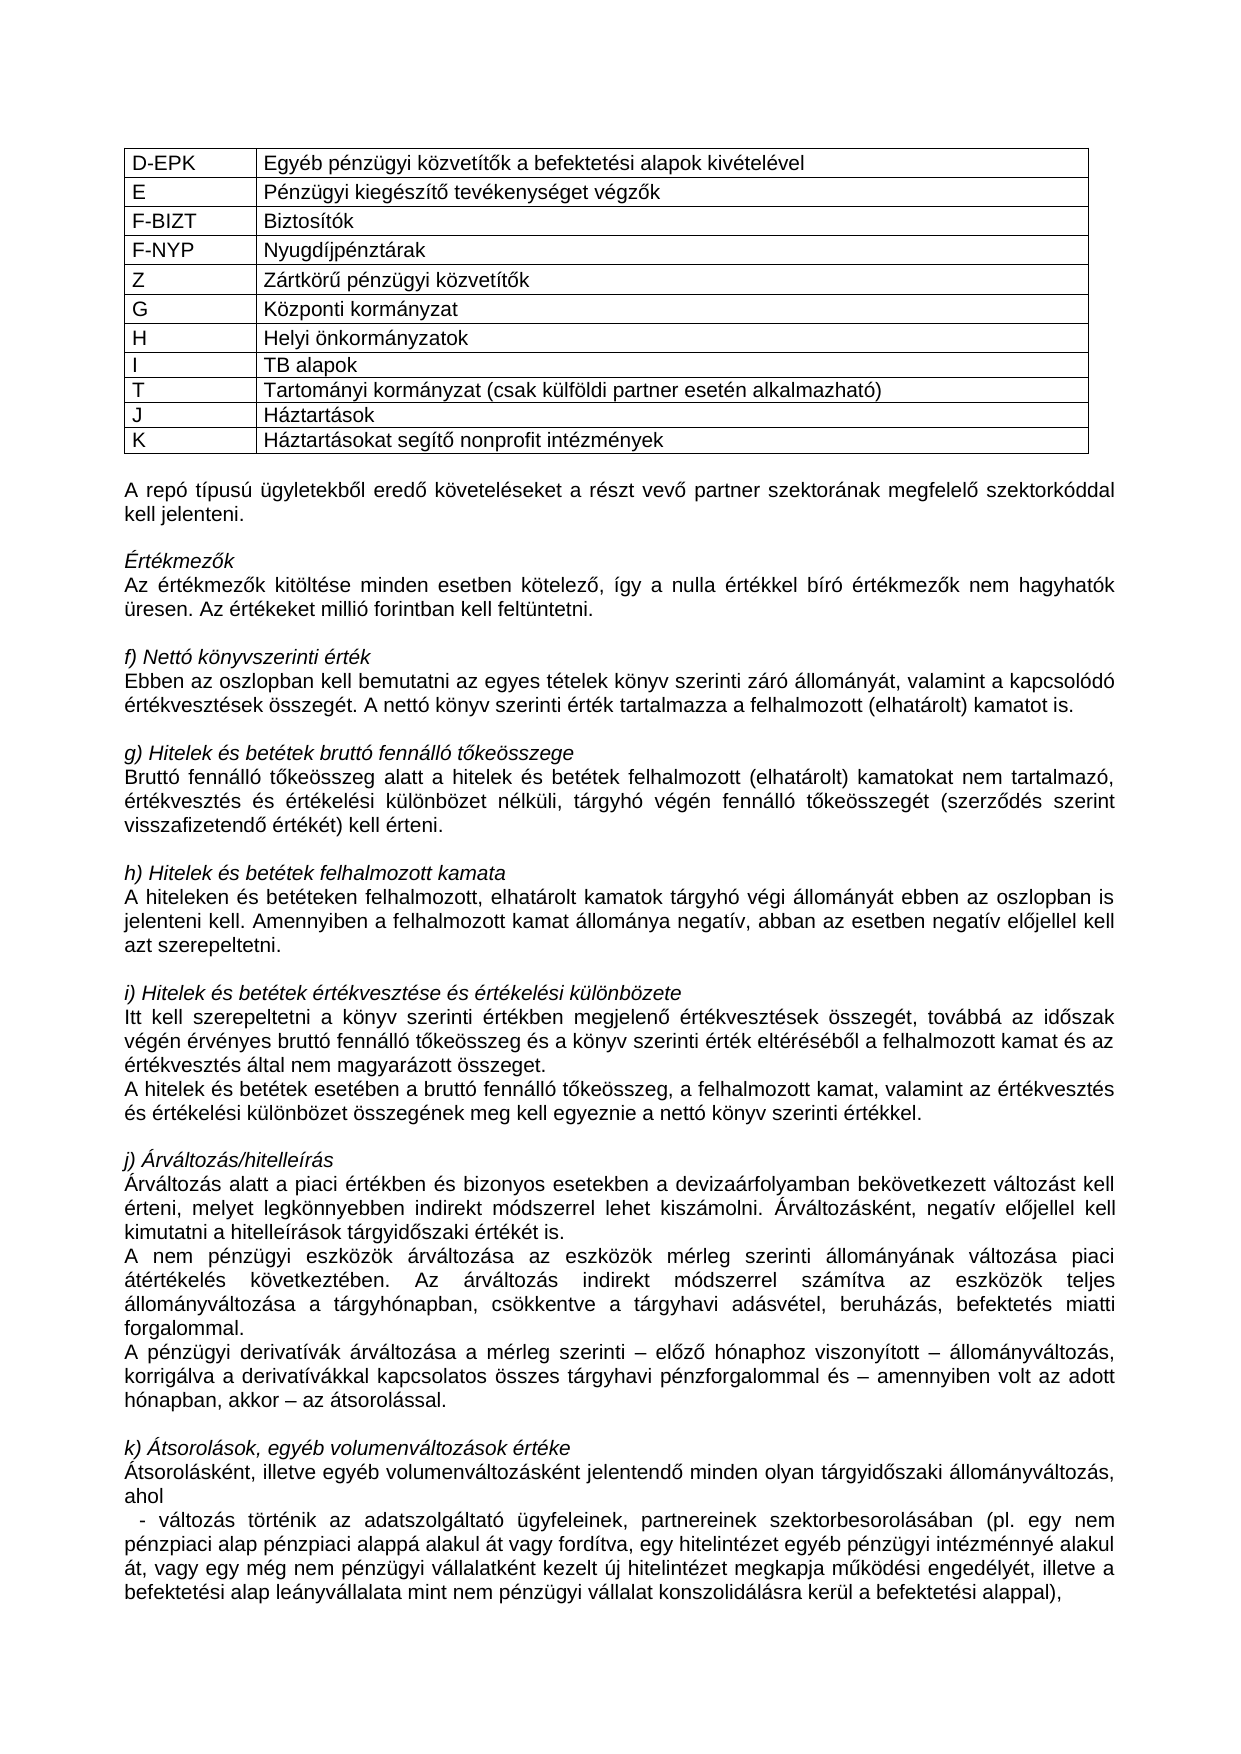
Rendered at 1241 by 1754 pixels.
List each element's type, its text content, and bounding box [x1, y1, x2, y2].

table_cell Z [125, 265, 256, 293]
table_cell Tartományi kormányzat (csak külföldi partner esetén alkalmazható) [257, 378, 1088, 402]
text g) Hitelek és betétek bruttó fennálló tőkeösszege [124, 741, 1116, 765]
text A repó típusú ügyletekből eredő követeléseket a részt vevő partner szektorának megfelelő szektorkóddal kell jelenteni. [124, 477, 1116, 525]
table_cell Pénzügyi kiegészítő tevékenységet végzők [257, 178, 1088, 206]
table_cell F-BIZT [125, 207, 256, 235]
table_cell D-EPK [125, 149, 256, 177]
text Itt kell szerepeltetni a könyv szerinti értékben megjelenő értékvesztések összegét, továbbá az időszak végén érvényes bruttó fennálló tőkeösszeg és a könyv szerinti érték eltéréséből a felhalmozott kamat és az értékvesztés által nem magyarázott összeget. [124, 1004, 1116, 1076]
table_cell Biztosítók [257, 207, 1088, 235]
table_cell Háztartások [257, 403, 1088, 427]
table_cell F-NYP [125, 236, 256, 264]
text i) Hitelek és betétek értékvesztése és értékelési különbözete [124, 981, 1116, 1004]
text Átsorolásként, illetve egyéb volumenváltozásként jelentendő minden olyan tárgyidőszaki állományváltozás, ahol [124, 1460, 1116, 1508]
table_cell K [125, 428, 256, 452]
table_cell T [125, 378, 256, 402]
text Árváltozás alatt a piaci értékben és bizonyos esetekben a devizaárfolyamban bekövetkezett változást kell érteni, melyet legkönnyebben indirekt módszerrel lehet kiszámolni. Árváltozásként, negatív előjellel kell kimutatni a hitelleírások tárgyidőszaki értékét is. [124, 1172, 1116, 1244]
table_cell TB alapok [257, 353, 1088, 377]
text f) Nettó könyvszerinti érték [124, 645, 1116, 669]
text j) Árváltozás/hitelleírás [124, 1148, 1116, 1172]
table_cell H [125, 324, 256, 352]
table_cell Háztartásokat segítő nonprofit intézmények [257, 428, 1088, 452]
text A pénzügyi derivatívák árváltozása a mérleg szerinti – előző hónaphoz viszonyított – állományváltozás, korrigálva a derivatívákkal kapcsolatos összes tárgyhavi pénzforgalommal és – amennyiben volt az adott hónapban, akkor – az átsorolással. [124, 1340, 1116, 1412]
table_cell Nyugdíjpénztárak [257, 236, 1088, 264]
text Bruttó fennálló tőkeösszeg alatt a hitelek és betétek felhalmozott (elhatárolt) kamatokat nem tartalmazó, értékvesztés és értékelési különbözet nélküli, tárgyhó végén fennálló tőkeösszegét (szerződés szerint visszafizetendő értékét) kell érteni. [124, 765, 1116, 837]
text Az értékmezők kitöltése minden esetben kötelező, így a nulla értékkel bíró értékmezők nem hagyhatók üresen. Az értékeket millió forintban kell feltüntetni. [124, 573, 1116, 621]
text A hitelek és betétek esetében a bruttó fennálló tőkeösszeg, a felhalmozott kamat, valamint az értékvesztés és értékelési különbözet összegének meg kell egyeznie a nettó könyv szerinti értékkel. [124, 1076, 1116, 1124]
text - változás történik az adatszolgáltató ügyfeleinek, partnereinek szektorbesorolásában (pl. egy nem pénzpiaci alap pénzpiaci alappá alakul át vagy fordítva, egy hitelintézet egyéb pénzügyi intézménnyé alakul át, vagy egy még nem pénzügyi vállalatként kezelt új hitelintézet megkapja működési engedélyét, illetve a befektetési alap leányvállalata mint nem pénzügyi vállalat konszolidálásra kerül a befektetési alappal), [124, 1508, 1116, 1603]
text h) Hitelek és betétek felhalmozott kamata [124, 861, 1116, 885]
table_cell G [125, 295, 256, 323]
table_cell I [125, 353, 256, 377]
table_cell Központi kormányzat [257, 295, 1088, 323]
text A hiteleken és betéteken felhalmozott, elhatárolt kamatok tárgyhó végi állományát ebben az oszlopban is jelenteni kell. Amennyiben a felhalmozott kamat állománya negatív, abban az esetben negatív előjellel kell azt szerepeltetni. [124, 885, 1116, 957]
text Értékmezők [124, 549, 1116, 573]
table_cell Egyéb pénzügyi közvetítők a befektetési alapok kivételével [257, 149, 1088, 177]
text A nem pénzügyi eszközök árváltozása az eszközök mérleg szerinti állományának változása piaci átértékelés következtében. Az árváltozás indirekt módszerrel számítva az eszközök teljes állományváltozása a tárgyhónapban, csökkentve a tárgyhavi adásvétel, beruházás, befektetés miatti forgalommal. [124, 1244, 1116, 1340]
table_cell Zártkörű pénzügyi közvetítők [257, 265, 1088, 293]
text k) Átsorolások, egyéb volumenváltozások értéke [124, 1436, 1116, 1460]
table_cell Helyi önkormányzatok [257, 324, 1088, 352]
table_cell J [125, 403, 256, 427]
table_cell E [125, 178, 256, 206]
text Ebben az oszlopban kell bemutatni az egyes tételek könyv szerinti záró állományát, valamint a kapcsolódó értékvesztések összegét. A nettó könyv szerinti érték tartalmazza a felhalmozott (elhatárolt) kamatot is. [124, 669, 1116, 717]
